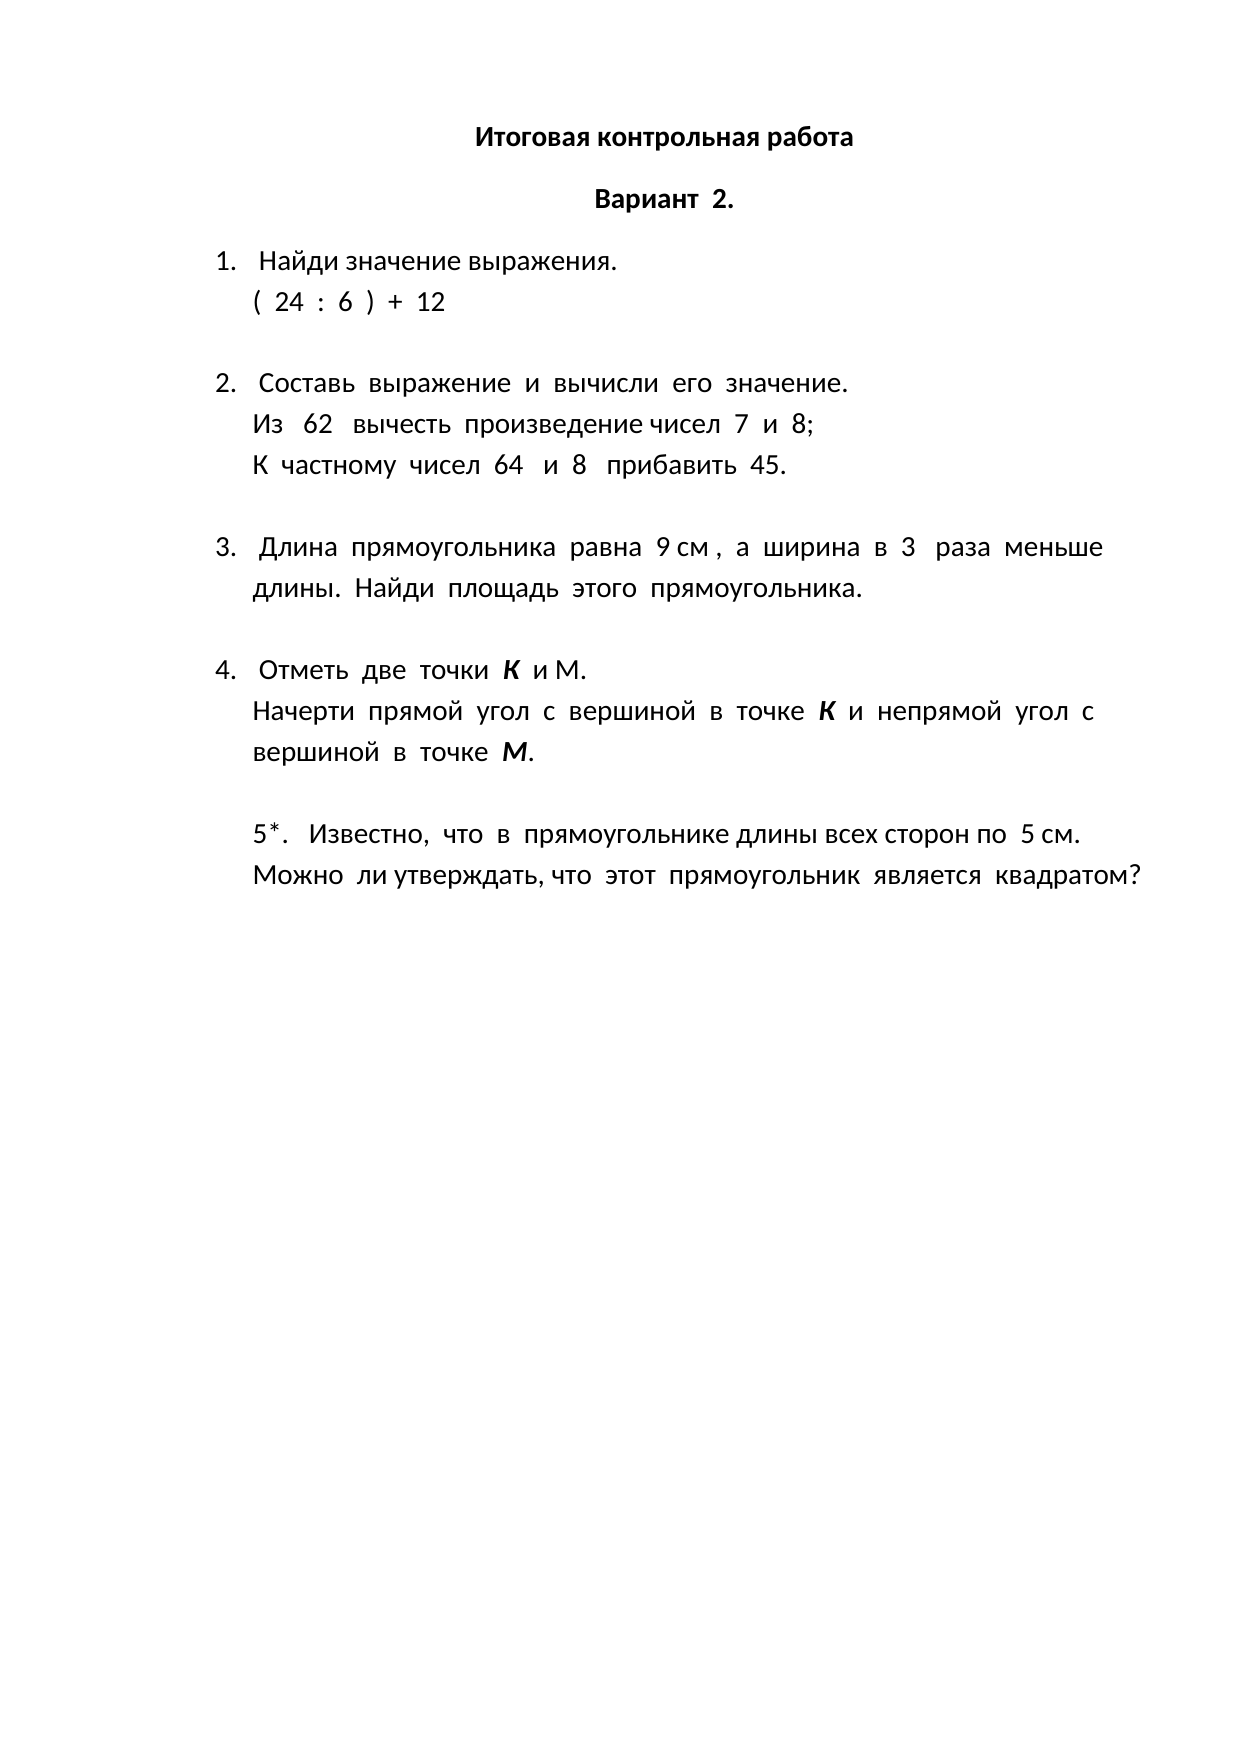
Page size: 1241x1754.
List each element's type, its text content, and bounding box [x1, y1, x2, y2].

list Найди значение выражения. [215, 242, 1152, 277]
list К частному чисел 64 и 8 прибавить 45. [252, 446, 1152, 482]
text Вариант 2. [177, 180, 1152, 216]
text Итоговая контрольная работа [177, 118, 1152, 154]
list 5*. Известно, что в прямоугольнике длины всех сторон по 5 см. Можно ли утверждать, что этот прямоугольник является квадратом? [252, 815, 1152, 891]
list Составь выражение и вычисли его значение. [215, 364, 1152, 400]
list Длина прямоугольника равна 9 см , а ширина в 3 раза меньше длины. Найди площадь этого прямоугольника. [215, 528, 1152, 605]
list Отметь две точки К и М. [215, 651, 1152, 687]
list Начерти прямой угол с вершиной в точке К и непрямой угол с вершиной в точке М. [252, 692, 1152, 768]
list Из 62 вычесть произведение чисел 7 и 8; [252, 405, 1152, 441]
list ( 24 : 6 ) + 12 [252, 283, 1152, 318]
